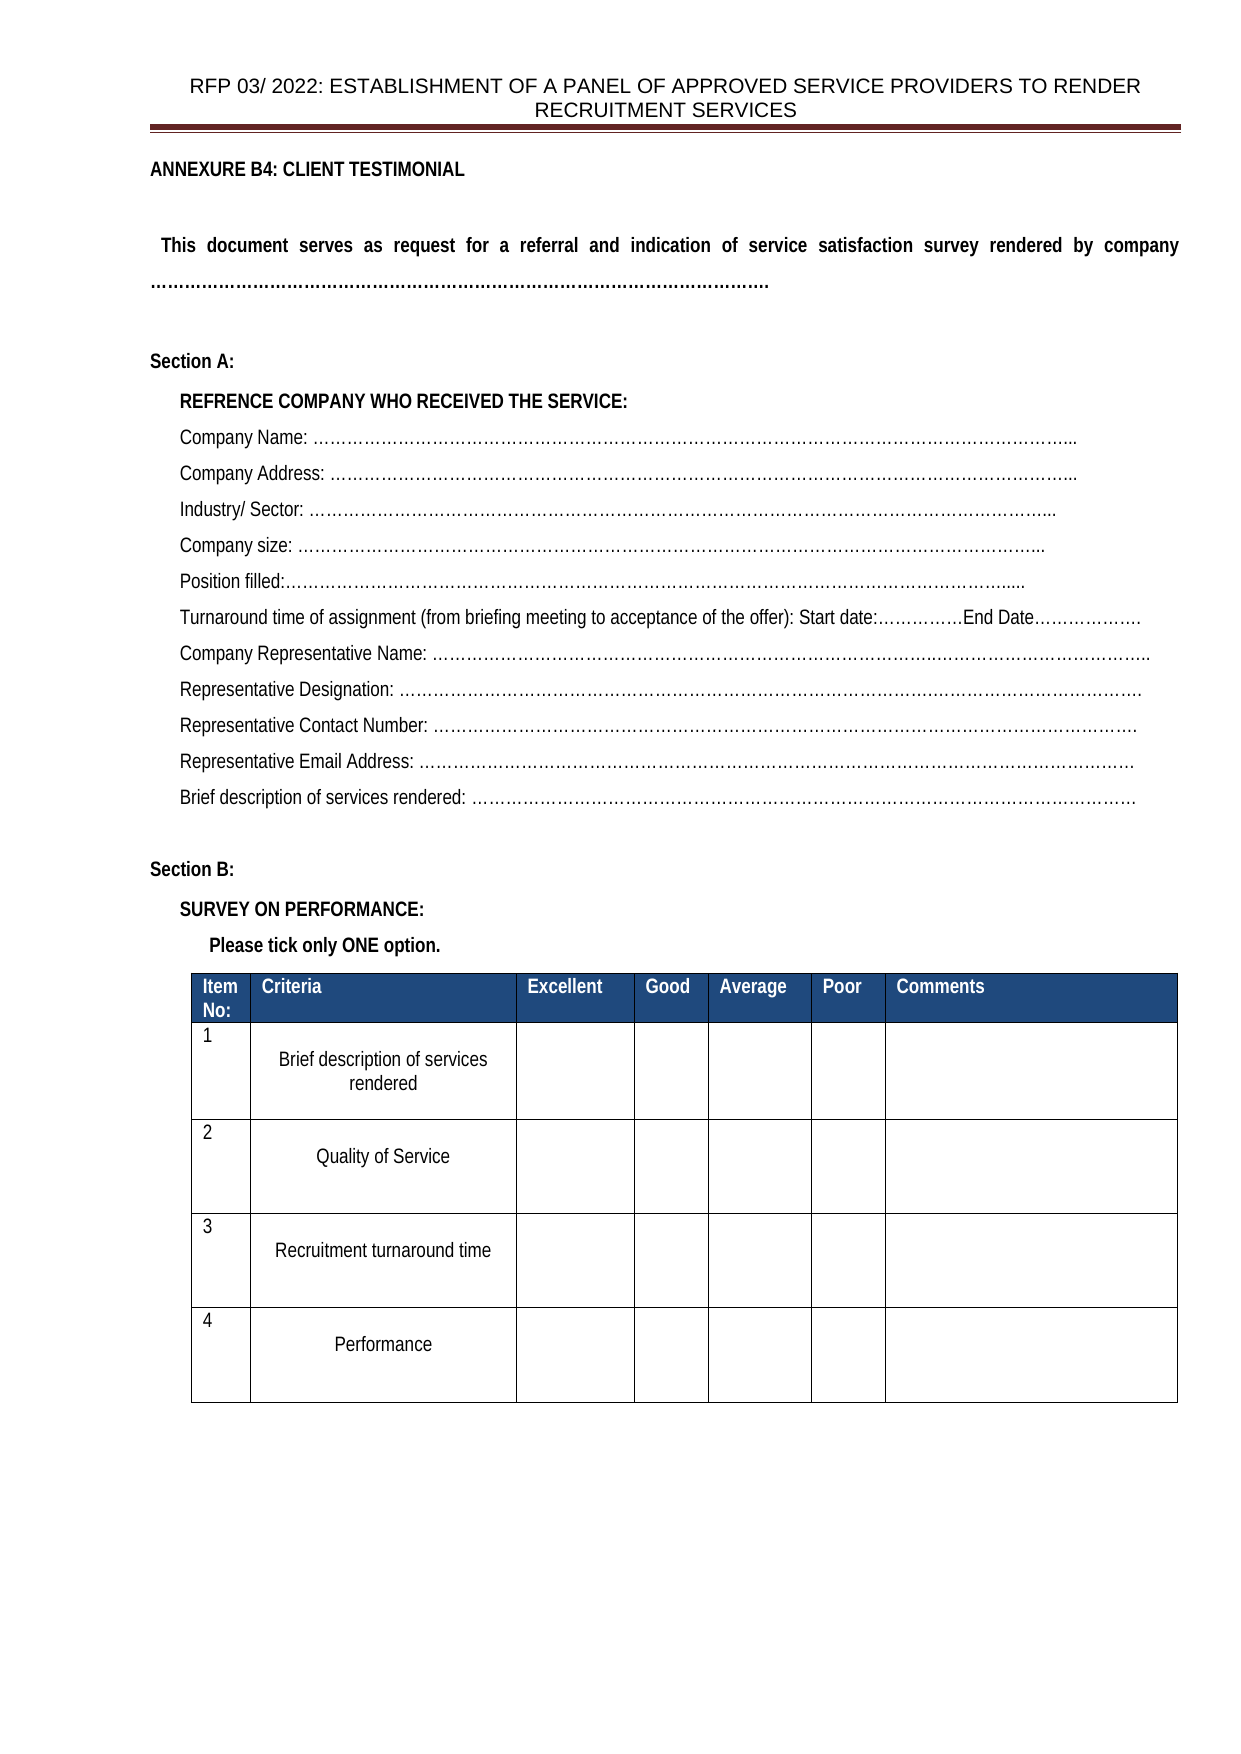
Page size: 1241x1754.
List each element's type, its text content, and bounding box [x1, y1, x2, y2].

table_cell [886, 1120, 1177, 1213]
table_header Item No: [192, 974, 250, 1022]
table_header Excellent [517, 974, 634, 1022]
table_cell [635, 1308, 708, 1402]
table_header Average [709, 974, 811, 1022]
list Section A: [150, 349, 1181, 373]
text Representative Email Address: ……………………………………………………………………………………………………………… [179, 749, 1181, 773]
text Industry/ Sector: …………………………………………………………………………………………………………………... [179, 497, 1181, 521]
table_header Comments [886, 974, 1177, 1022]
text REFRENCE COMPANY WHO RECEIVED THE SERVICE: [179, 389, 1181, 413]
table_cell [635, 1120, 708, 1213]
table_cell [635, 1023, 708, 1118]
table_cell 2 [192, 1120, 250, 1213]
list Section B: [150, 857, 1181, 881]
table_cell [886, 1214, 1177, 1307]
text Representative Designation: ………………………………………………………………………………….………………………………. [179, 677, 1181, 701]
table_header Good [635, 974, 708, 1022]
table_cell [709, 1308, 811, 1402]
table_cell Performance [251, 1308, 516, 1402]
table_cell Quality of Service [251, 1120, 516, 1213]
table_cell [812, 1023, 885, 1118]
table_cell [709, 1120, 811, 1213]
text Position filled:………………………………………………………………………………………………………………..... [179, 569, 1181, 593]
table_cell [517, 1120, 634, 1213]
table_cell [635, 1214, 708, 1307]
table_header Poor [812, 974, 885, 1022]
table_cell [886, 1308, 1177, 1402]
table_cell 1 [192, 1023, 250, 1118]
list This document serves as request for a referral and indication of service satisfaction survey rendered by company ………………………………………………………………………………………………. [150, 233, 1181, 293]
table_cell 3 [192, 1214, 250, 1307]
table_cell 4 [192, 1308, 250, 1402]
table_cell [517, 1214, 634, 1307]
table_cell [517, 1023, 634, 1118]
text Company size: …………………………………………………………………………………………………………………... [179, 533, 1181, 557]
table_cell [886, 1023, 1177, 1118]
text SURVEY ON PERFORMANCE: [179, 897, 1181, 921]
subtitle ANNEXURE B4: CLIENT TESTIMONIAL [150, 157, 1181, 181]
text Representative Contact Number: ……………………………………………………………………………………………………………. [179, 713, 1181, 737]
text Brief description of services rendered: ……………………………………………………………………………………………………… [179, 785, 1181, 809]
table_cell [517, 1308, 634, 1402]
text Company Address: …………………………………………………………………………………………………………………... [179, 461, 1181, 485]
table_cell [812, 1308, 885, 1402]
text Company Name: ……………………………………………………………………………………………………………………... [179, 425, 1181, 449]
table_cell [812, 1214, 885, 1307]
table_cell [709, 1023, 811, 1118]
text Company Representative Name: ……………………………………………………………………………..……………………………….. [179, 641, 1181, 665]
text Turnaround time of assignment (from briefing meeting to acceptance of the offer): Start date:……………End Date………………. [179, 605, 1181, 629]
table_header Criteria [251, 974, 516, 1022]
list Please tick only ONE option. [209, 933, 1181, 957]
table_cell [709, 1214, 811, 1307]
table_cell Recruitment turnaround time [251, 1214, 516, 1307]
table_cell Brief description of services rendered [251, 1023, 516, 1118]
table_cell [812, 1120, 885, 1213]
